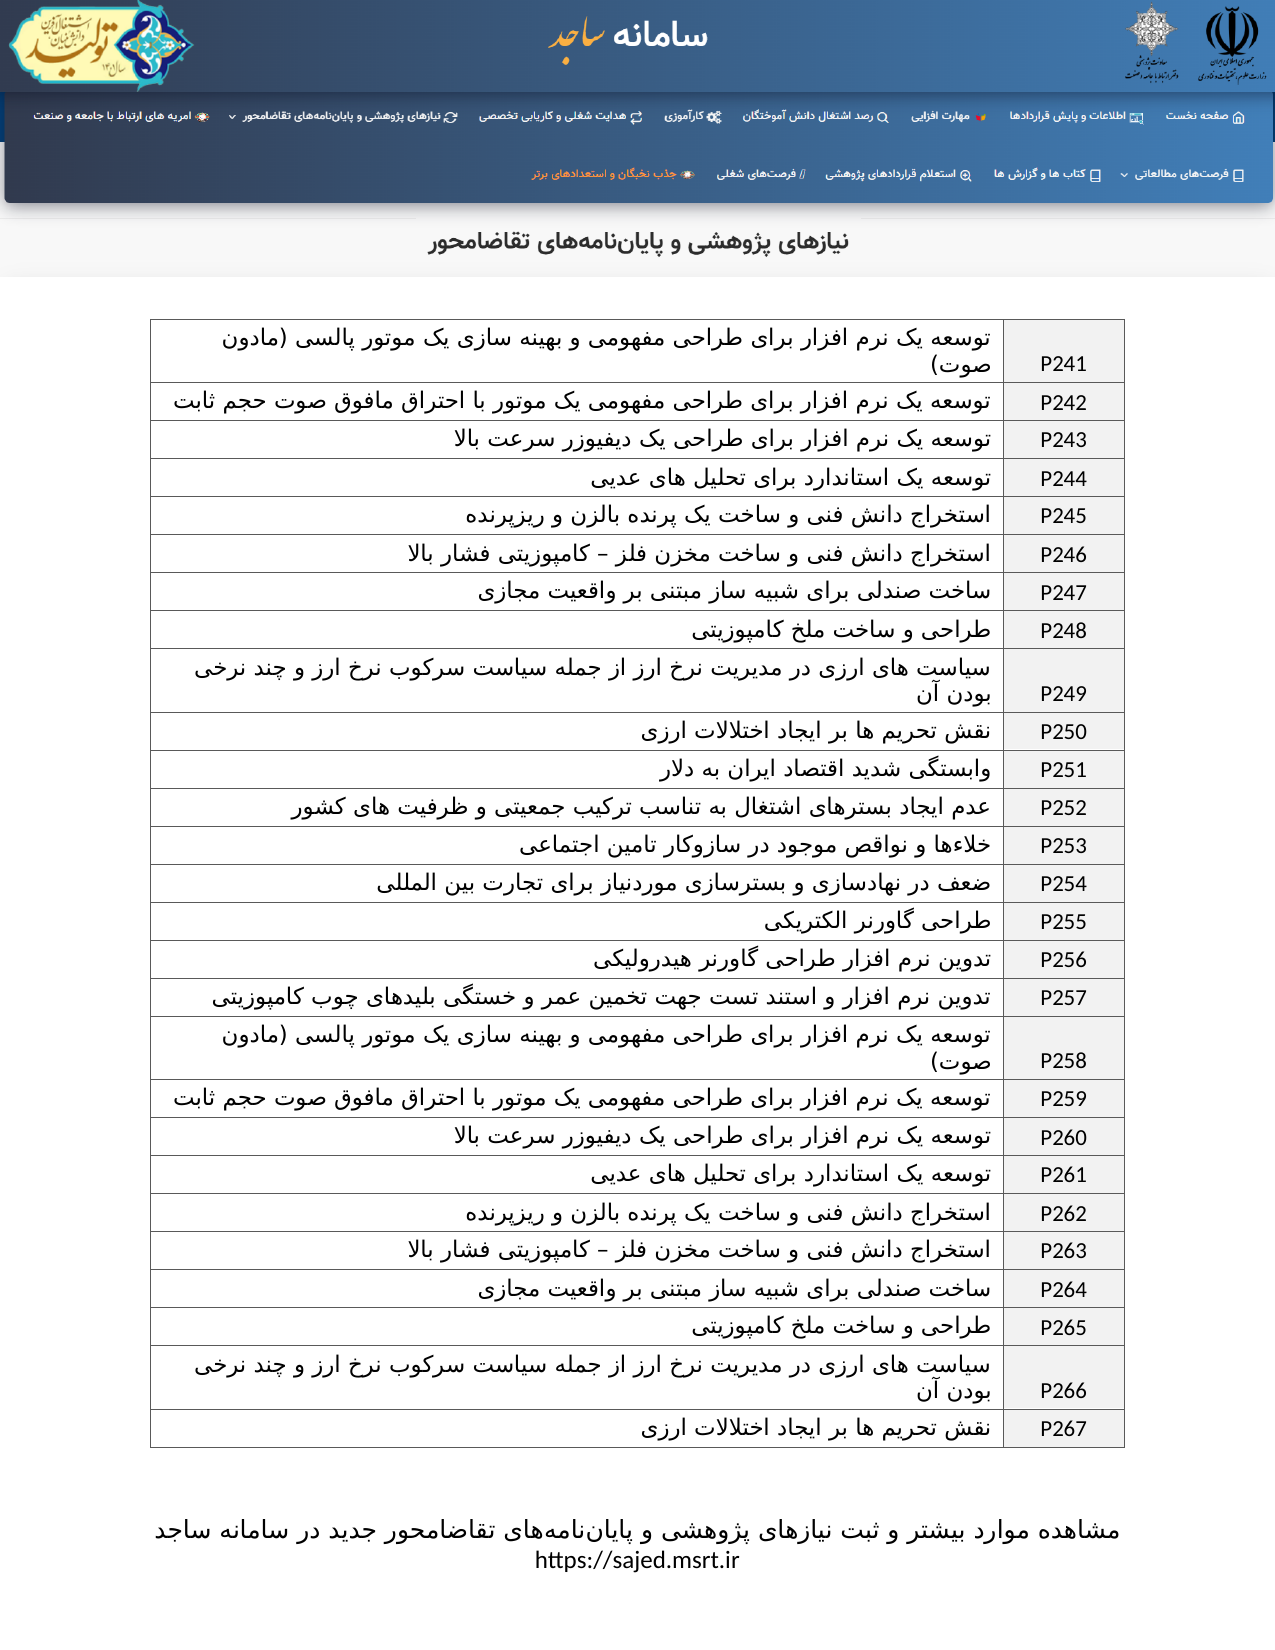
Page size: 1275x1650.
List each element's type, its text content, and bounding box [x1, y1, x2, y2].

table_cell توسعه یک نرم افزار برای طراحی مفهومی و بهینه سازی یک موتور پالسی (مادون صوت) [151, 320, 1003, 382]
table_cell P250 [1004, 713, 1124, 749]
table_cell P251 [1004, 751, 1124, 788]
table_cell استخراج دانش فنی و ساخت مخزن فلز – کامپوزیتی فشار بالا [151, 535, 1003, 572]
table_cell P260 [1004, 1118, 1124, 1155]
table_cell P244 [1004, 459, 1124, 496]
table_cell P263 [1004, 1232, 1124, 1269]
table_cell توسعه یک نرم افزار برای طراحی یک دیفیوزر سرعت بالا [151, 421, 1003, 458]
table_cell P265 [1004, 1308, 1124, 1345]
table_cell P258 [1004, 1017, 1124, 1079]
table_cell عدم ایجاد بسترهای اشتغال به تناسب ترکیب جمعیتی و ظرفیت های کشور [151, 789, 1003, 826]
table_cell سیاست های ارزی در مدیریت نرخ ارز از جمله سیاست سرکوب نرخ ارز و چند نرخی بودن آن [151, 649, 1003, 712]
table_cell تدوین نرم افزار و استند تست جهت تخمین عمر و خستگی بلیدهای چوب کامپوزیتی [151, 979, 1003, 1016]
table_cell توسعه یک نرم افزار برای طراحی مفهومی و بهینه سازی یک موتور پالسی (مادون صوت) [151, 1017, 1003, 1079]
table_cell توسعه یک استاندارد برای تحلیل های عدیی [151, 459, 1003, 496]
table_cell P262 [1004, 1194, 1124, 1231]
table_cell ضعف در نهادسازی و بسترسازی موردنیاز برای تجارت بین المللی [151, 865, 1003, 902]
table_cell P261 [1004, 1156, 1124, 1193]
table_cell P245 [1004, 497, 1124, 534]
table_cell استخراج دانش فنی و ساخت یک پرنده بالزن و ریزپرنده [151, 1194, 1003, 1231]
table_cell سیاست های ارزی در مدیریت نرخ ارز از جمله سیاست سرکوب نرخ ارز و چند نرخی بودن آن [151, 1346, 1003, 1408]
table_cell P259 [1004, 1080, 1124, 1117]
table_cell P243 [1004, 421, 1124, 458]
table_cell P249 [1004, 649, 1124, 712]
table_cell P255 [1004, 903, 1124, 940]
table_cell P266 [1004, 1346, 1124, 1408]
table_cell P242 [1004, 383, 1124, 420]
table_cell توسعه یک نرم افزار برای طراحی یک دیفیوزر سرعت بالا [151, 1118, 1003, 1155]
table_cell ساخت صندلی برای شبیه ساز مبتنی بر واقعیت مجازی [151, 1270, 1003, 1307]
table_cell توسعه یک نرم افزار برای طراحی مفهومی یک موتور با احتراق مافوق صوت حجم ثابت [151, 1080, 1003, 1117]
table_cell P264 [1004, 1270, 1124, 1307]
table_cell P248 [1004, 611, 1124, 648]
table_cell ساخت صندلی برای شبیه ساز مبتنی بر واقعیت مجازی [151, 573, 1003, 610]
table_cell طراحی و ساخت ملخ کامپوزیتی [151, 1308, 1003, 1345]
table_cell P241 [1004, 320, 1124, 382]
table_cell نقش تحریم ها بر ایجاد اختلالات ارزی [151, 713, 1003, 749]
table_cell P253 [1004, 827, 1124, 864]
table_cell وابستگی شدید اقتصاد ایران به دلار [151, 751, 1003, 788]
table_cell P257 [1004, 979, 1124, 1016]
table_cell نقش تحریم ها بر ایجاد اختلالات ارزی [151, 1410, 1003, 1447]
table_cell P246 [1004, 535, 1124, 572]
table_cell P247 [1004, 573, 1124, 610]
table_cell طراحی گاورنر الکتریکی [151, 903, 1003, 940]
table_cell استخراج دانش فنی و ساخت مخزن فلز – کامپوزیتی فشار بالا [151, 1232, 1003, 1269]
table_cell استخراج دانش فنی و ساخت یک پرنده بالزن و ریزپرنده [151, 497, 1003, 534]
table_cell P254 [1004, 865, 1124, 902]
table_cell طراحی و ساخت ملخ کامپوزیتی [151, 611, 1003, 648]
table_cell خلاءها و نواقص موجود در سازوکار تامین اجتماعی [151, 827, 1003, 864]
table_cell P252 [1004, 789, 1124, 826]
table_cell توسعه یک استاندارد برای تحلیل های عدیی [151, 1156, 1003, 1193]
table_cell P267 [1004, 1410, 1124, 1447]
table_cell توسعه یک نرم افزار برای طراحی مفهومی یک موتور با احتراق مافوق صوت حجم ثابت [151, 383, 1003, 420]
table_cell تدوین نرم افزار طراحی گاورنر هیدرولیکی [151, 941, 1003, 978]
picture [0, 0, 1275, 277]
table_cell P256 [1004, 941, 1124, 978]
